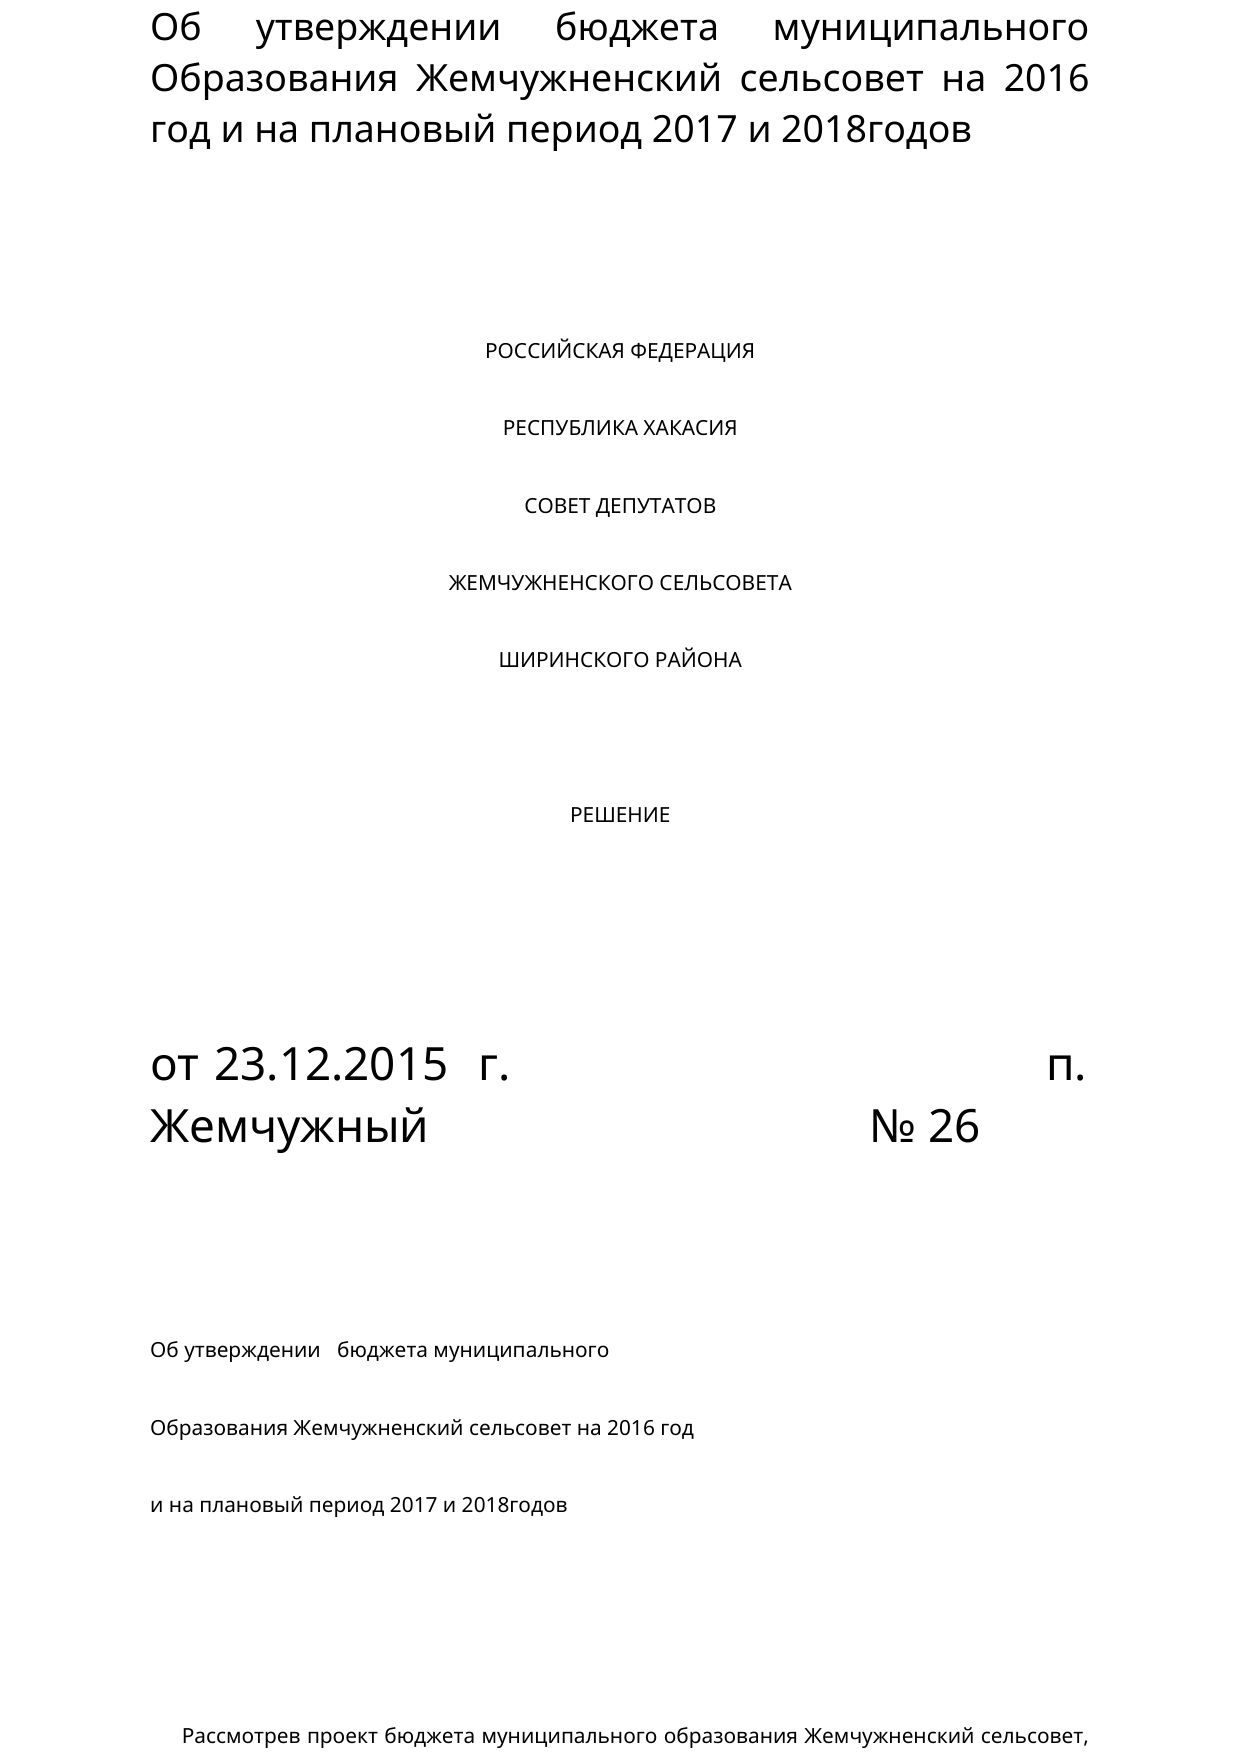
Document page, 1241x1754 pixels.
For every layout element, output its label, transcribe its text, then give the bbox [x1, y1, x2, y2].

text РЕШЕНИЕ [150, 800, 1090, 828]
text и на плановый период 2017 и 2018годов [150, 1490, 1090, 1519]
text ЖЕМЧУЖНЕНСКОГО СЕЛЬСОВЕТА [150, 568, 1090, 597]
text от 23.12.2015 г. п. Жемчужный № 26 [150, 1031, 1090, 1156]
text РЕСПУБЛИКА ХАКАСИЯ [150, 413, 1090, 442]
text РОССИЙСКАЯ ФЕДЕРАЦИЯ [150, 336, 1090, 364]
text Об утверждении бюджета муниципального Образования Жемчужненский сельсовет на 2016 год и на плановый период 2017 и 2018годов [150, 0, 1090, 153]
text Образования Жемчужненский сельсовет на 2016 год [150, 1413, 1090, 1441]
text Об утверждении бюджета муниципального [150, 1336, 1090, 1364]
text СОВЕТ ДЕПУТАТОВ [150, 491, 1090, 519]
text ШИРИНСКОГО РАЙОНА [150, 646, 1090, 674]
text Рассмотрев проект бюджета муниципального образования Жемчужненский сельсовет, составленный в соответствии с Бюджетным Кодексом Российской Федерации, Положением «О бюджетном процессе в муниципальном образовании Жемчужненский поссовет» и статьями 7, 27 Устава муниципального образования Жемчужненский сельсовет Ширинского района Республики Хакасия, Совет депутатов Жемчужненского сельсовета [150, 1722, 1090, 1754]
